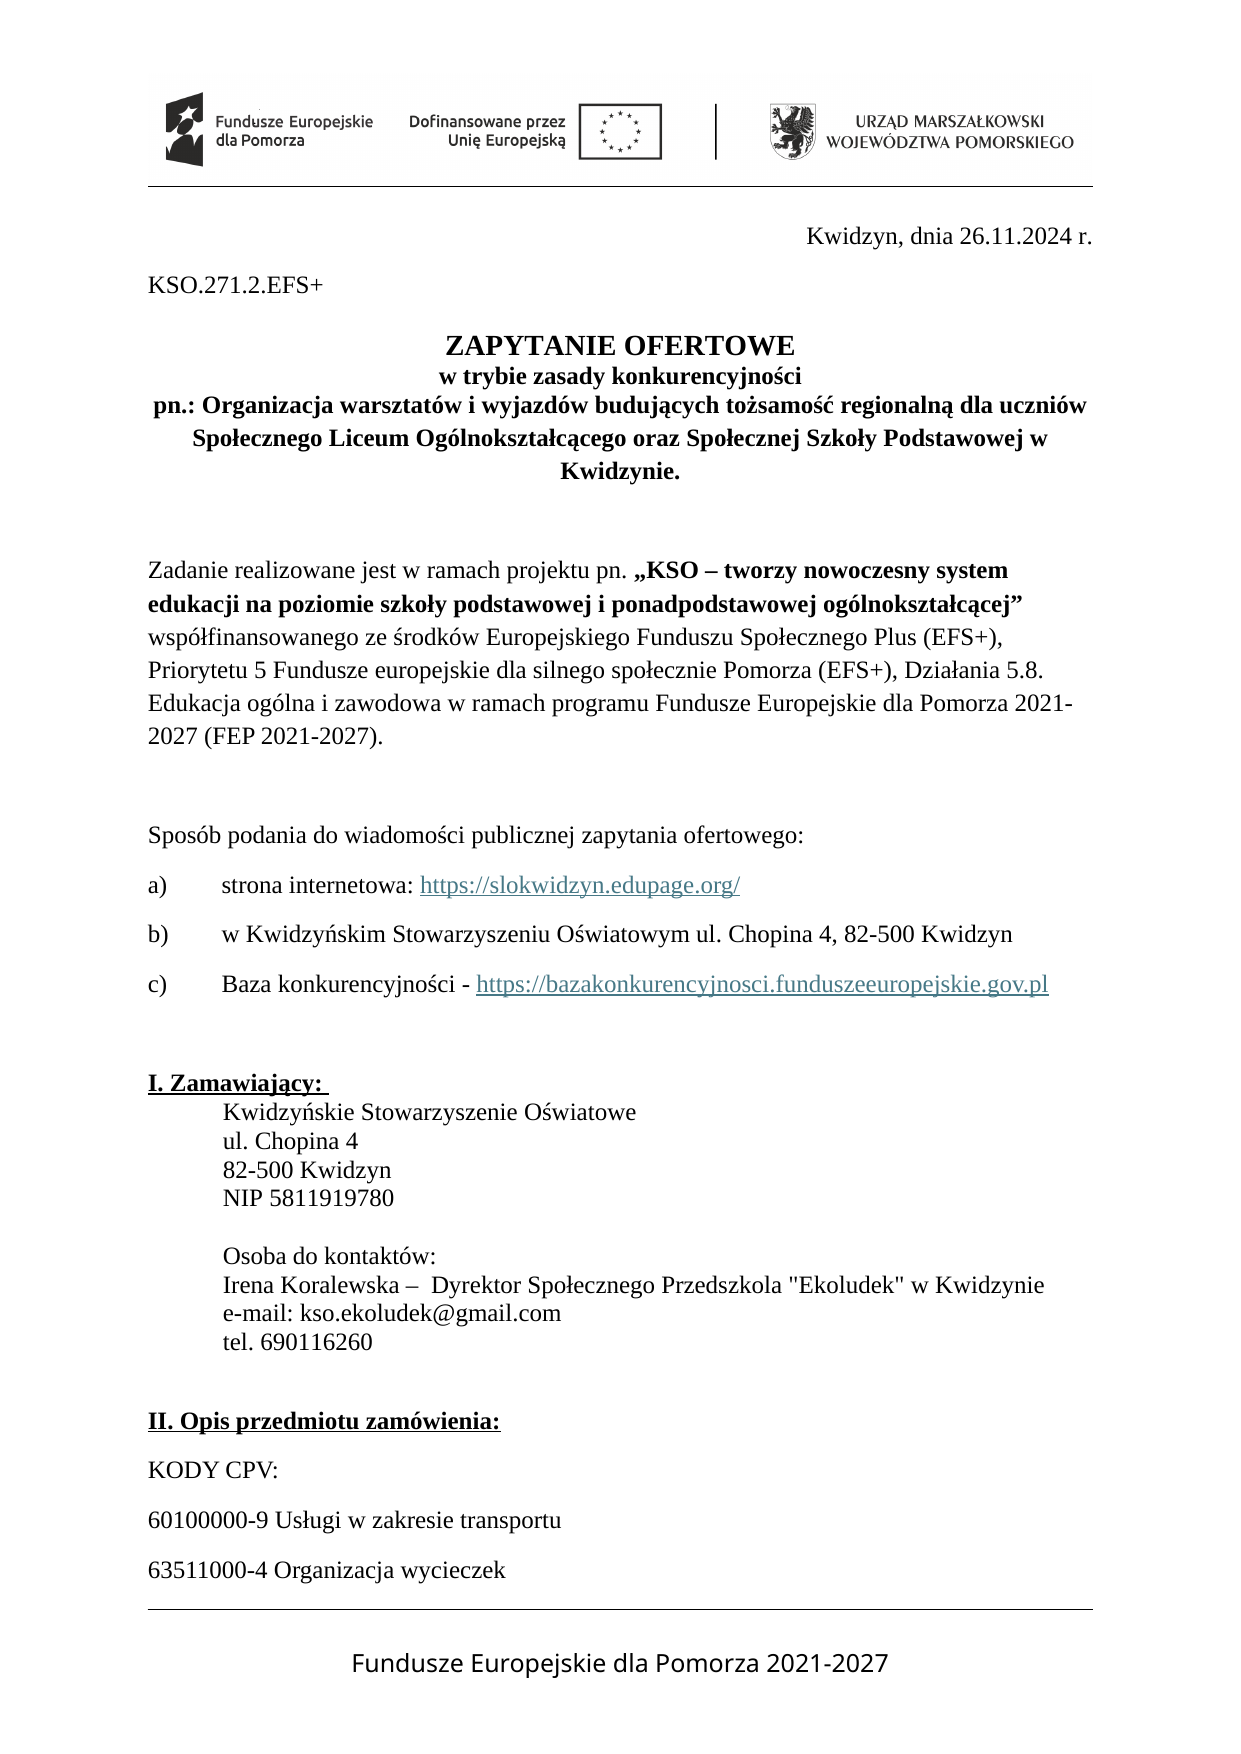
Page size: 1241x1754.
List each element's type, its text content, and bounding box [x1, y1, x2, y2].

text pn.: Organizacja warsztatów i wyjazdów budujących tożsamość regionalną dla uczniów Społecznego Liceum Ogólnokształcącego oraz Społecznej Szkoły Podstawowej w Kwidzynie. [148, 390, 1093, 485]
text KODY CPV: [148, 1455, 1093, 1484]
text Kwidzyńskie Stowarzyszenie Oświatowe [223, 1097, 1093, 1126]
text Osoba do kontaktów: [223, 1241, 1093, 1270]
text 82-500 Kwidzyn [223, 1155, 1093, 1183]
text 63511000-4 Organizacja wycieczek [148, 1555, 1093, 1583]
text Sposób podania do wiadomości publicznej zapytania ofertowego: [148, 820, 1093, 849]
text ul. Chopina 4 [223, 1126, 1093, 1155]
text II. Opis przedmiotu zamówienia: [148, 1406, 1093, 1434]
picture [147, 73, 1092, 184]
text e-mail: kso.ekoludek@gmail.com [223, 1298, 1093, 1327]
text c) Baza konkurencyjności - https://bazakonkurencyjnosci.funduszeeuropejskie.gov.pl [148, 969, 1093, 998]
text 60100000-9 Usługi w zakresie transportu [148, 1505, 1093, 1534]
text Kwidzyn, dnia 26.11.2024 r. [148, 221, 1093, 249]
text a) strona internetowa: https://slokwidzyn.edupage.org/ [148, 870, 1093, 898]
text NIP 5811919780 [223, 1183, 1093, 1212]
text I. Zamawiający: [148, 1068, 1093, 1097]
text w trybie zasady konkurencyjności [148, 361, 1093, 390]
text Zadanie realizowane jest w ramach projektu pn. „KSO – tworzy nowoczesny system edukacji na poziomie szkoły podstawowej i ponadpodstawowej ogólnokształcącej” współfinansowanego ze środków Europejskiego Funduszu Społecznego Plus (EFS+), Priorytetu 5 Fundusze europejskie dla silnego społecznie Pomorza (EFS+), Działania 5.8. Edukacja ogólna i zawodowa w ramach programu Fundusze Europejskie dla Pomorza 2021-2027 (FEP 2021-2027). [148, 556, 1093, 749]
text Irena Koralewska – Dyrektor Społecznego Przedszkola "Ekoludek" w Kwidzynie [223, 1270, 1093, 1298]
text ZAPYTANIE OFERTOWE [148, 328, 1093, 361]
text b) w Kwidzyńskim Stowarzyszeniu Oświatowym ul. Chopina 4, 82-500 Kwidzyn [148, 919, 1093, 948]
text KSO.271.2.EFS+ [148, 270, 1093, 299]
text tel. 690116260 [223, 1327, 1093, 1356]
